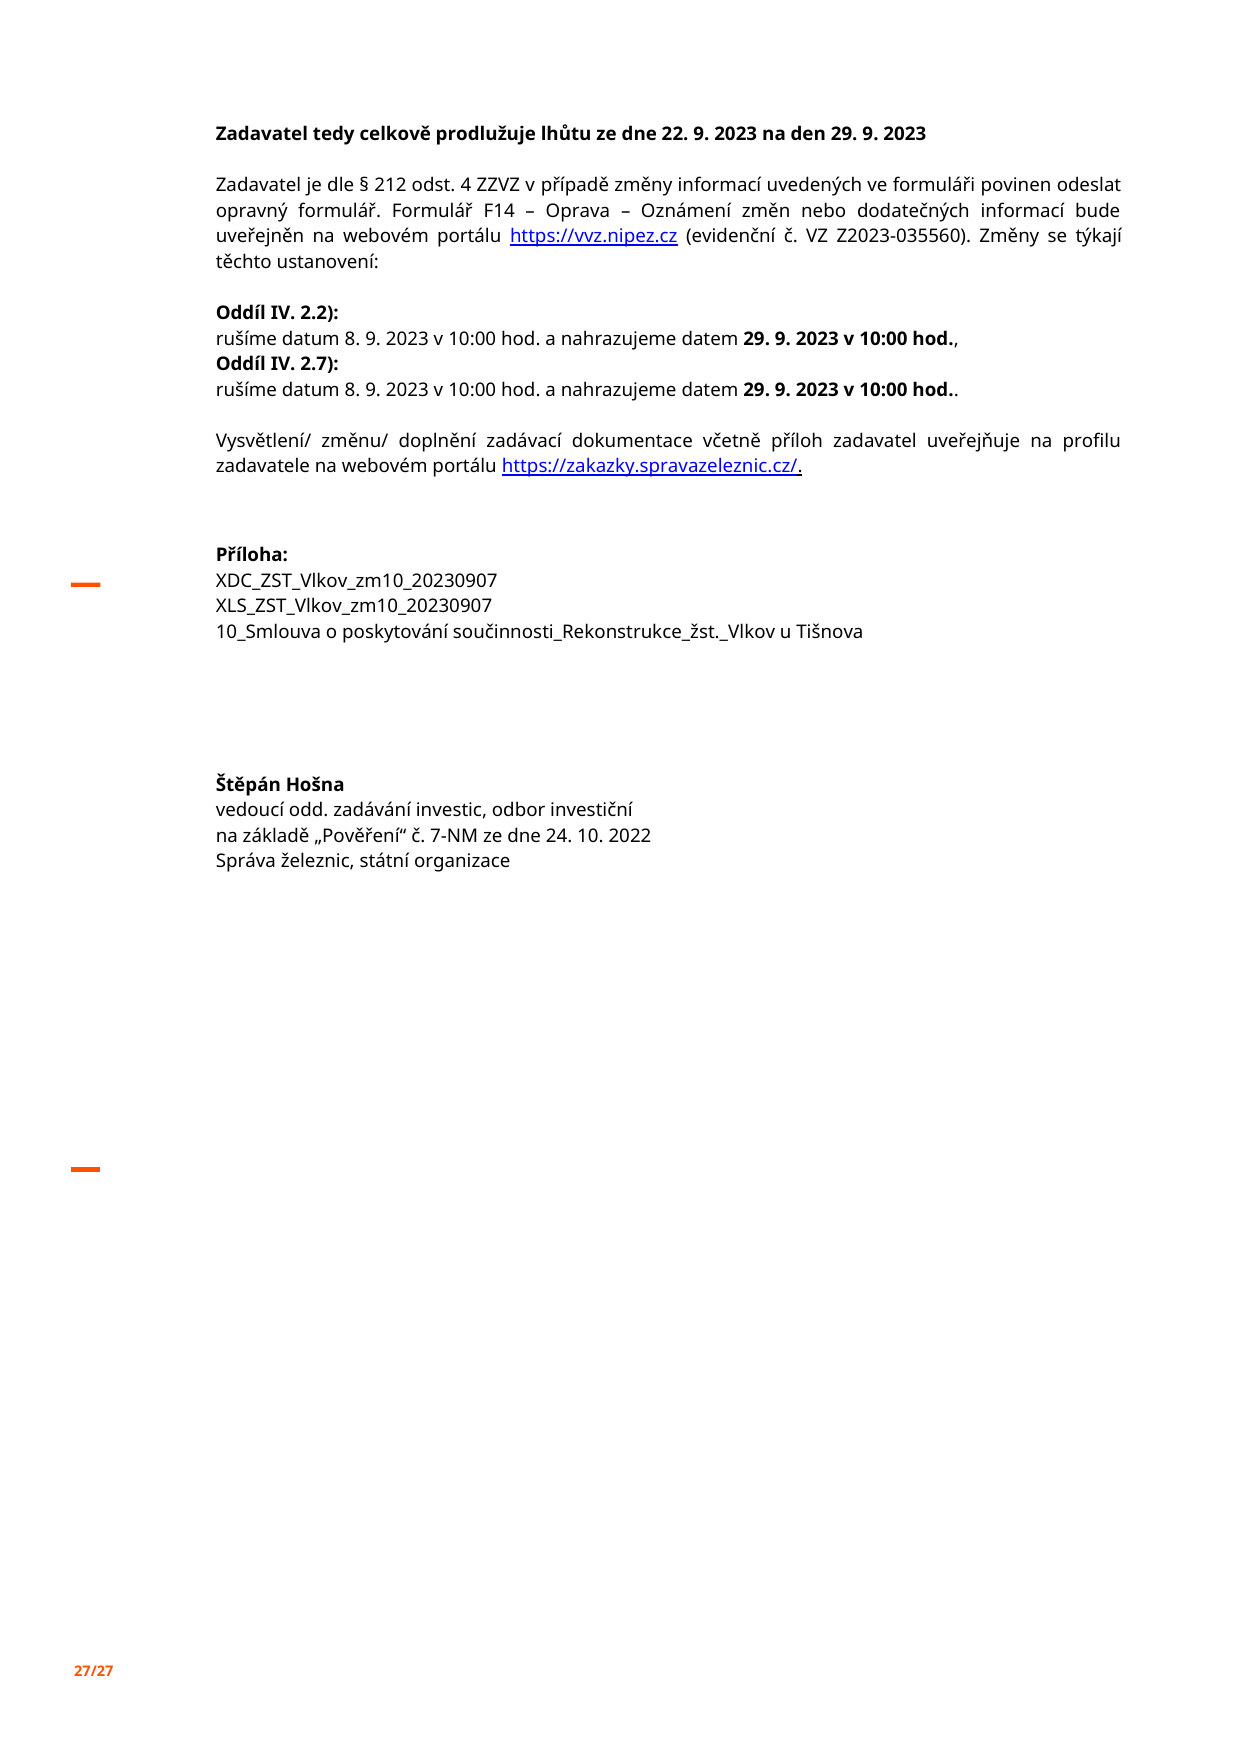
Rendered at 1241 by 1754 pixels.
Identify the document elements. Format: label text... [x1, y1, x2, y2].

text Oddíl IV. 2.2): [216, 299, 1122, 325]
text na základě „Pověření“ č. 7-NM ze dne 24. 10. 2022 [216, 822, 1122, 848]
text vedoucí odd. zadávání investic, odbor investiční [216, 797, 1122, 822]
text rušíme datum 8. 9. 2023 v 10:00 hod. a nahrazujeme datem 29. 9. 2023 v 10:00 hod., [216, 325, 1122, 350]
text Správa železnic, státní organizace [216, 848, 1122, 873]
text Vysvětlení/ změnu/ doplnění zadávací dokumentace včetně příloh zadavatel uveřejňuje na profilu zadavatele na webovém portálu https://zakazky.spravazeleznic.cz/. [216, 427, 1122, 478]
text Příloha: [216, 541, 1122, 567]
text Štěpán Hošna [216, 771, 1122, 797]
text rušíme datum 8. 9. 2023 v 10:00 hod. a nahrazujeme datem 29. 9. 2023 v 10:00 hod.. [216, 376, 1122, 401]
text XLS_ZST_Vlkov_zm10_20230907 [216, 592, 1122, 618]
text Oddíl IV. 2.7): [216, 350, 1122, 376]
text Zadavatel tedy celkově prodlužuje lhůtu ze dne 22. 9. 2023 na den 29. 9. 2023 [216, 121, 1122, 146]
text 10_Smlouva o poskytování součinnosti_Rekonstrukce_žst._Vlkov u Tišnova [216, 618, 1122, 643]
text Zadavatel je dle § 212 odst. 4 ZZVZ v případě změny informací uvedených ve formuláři povinen odeslat opravný formulář. Formulář F14 – Oprava – Oznámení změn nebo dodatečných informací bude uveřejněn na webovém portálu (evidenční č. VZ Z2023-035560). Změny se týkají těchto ustanovení: [216, 172, 1122, 274]
text XDC_ZST_Vlkov_zm10_20230907 [216, 567, 1122, 592]
